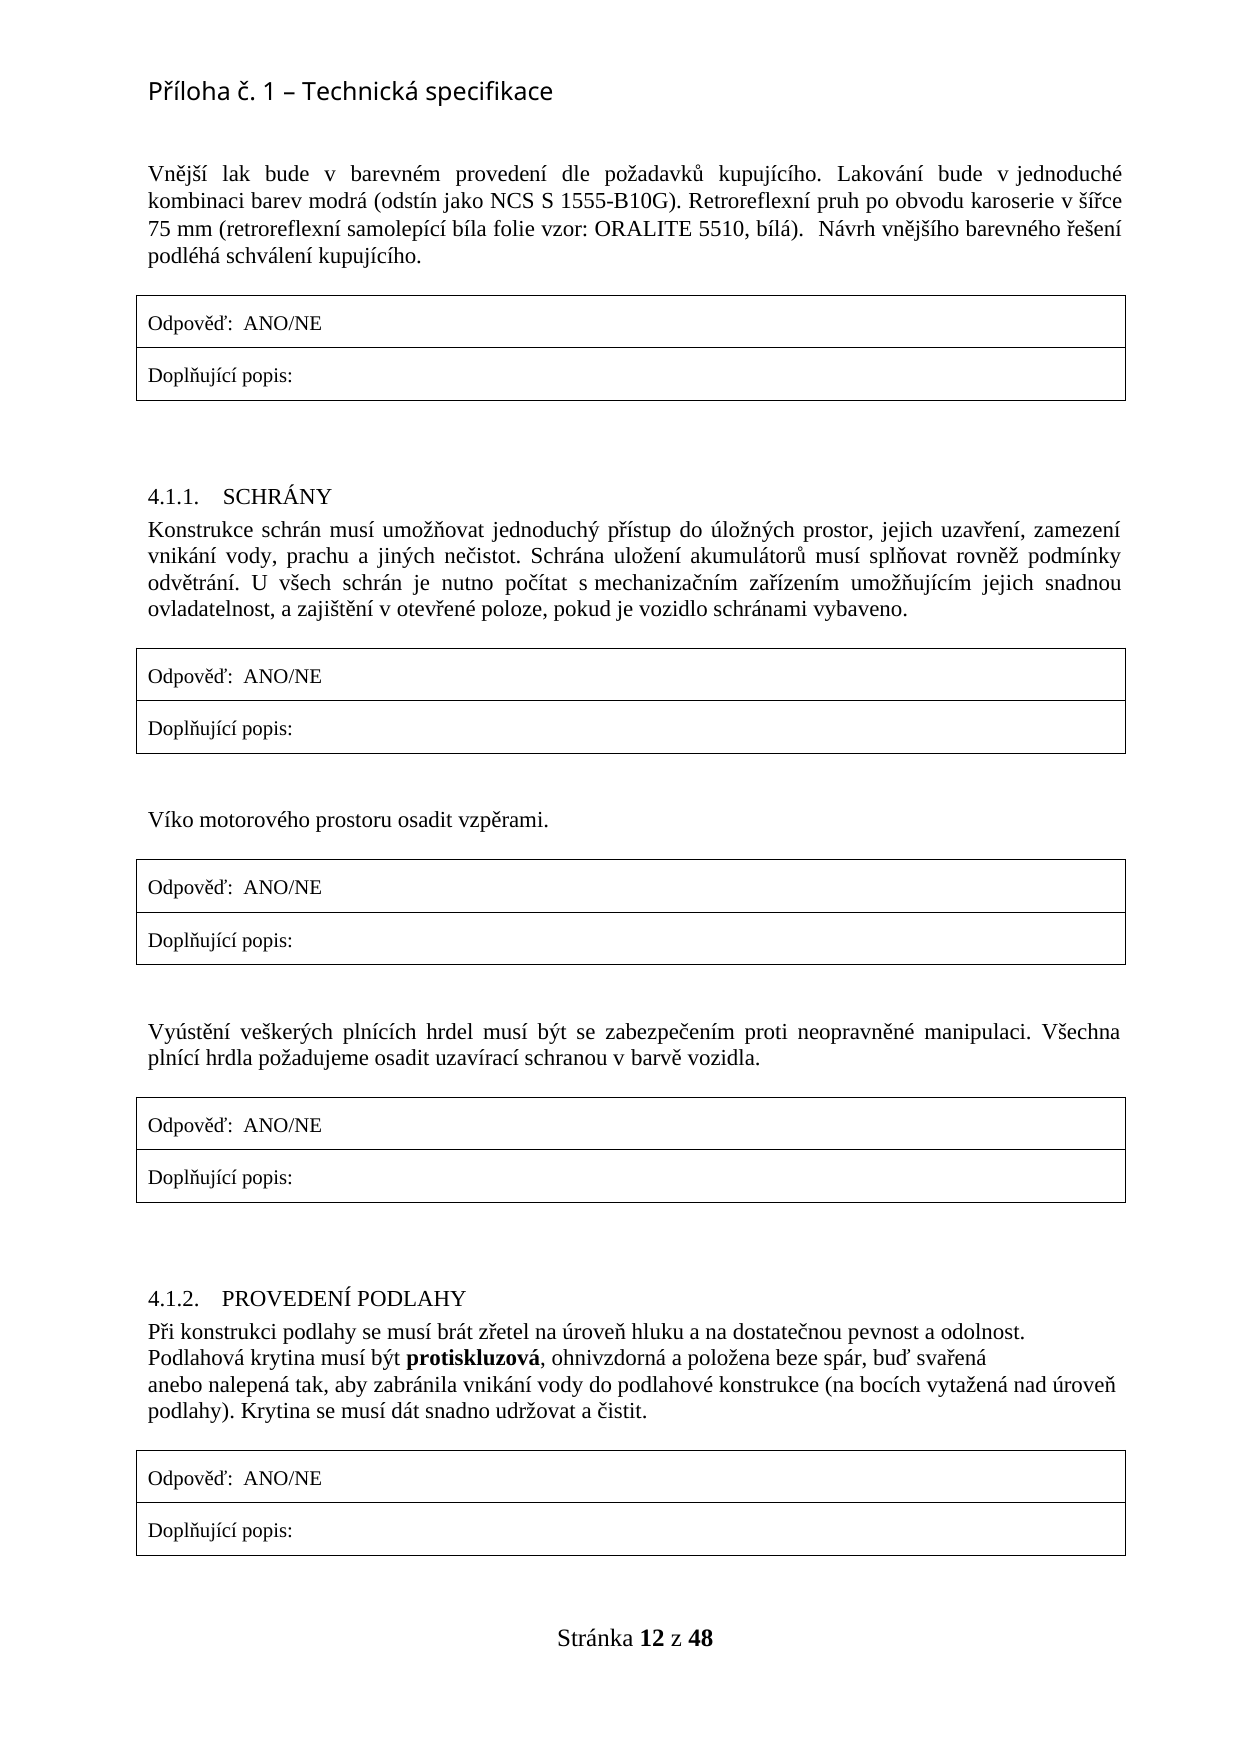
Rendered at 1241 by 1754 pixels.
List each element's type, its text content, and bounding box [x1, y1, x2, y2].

text Vyústění veškerých plnících hrdel musí být se zabezpečením proti neopravněné manipulaci. Všechna plnící hrdla požadujeme osadit uzavírací schranou v barvě vozidla. [148, 1018, 1122, 1071]
table_header Odpověď: ANO/NE [137, 649, 1125, 700]
subtitle Provedení podlahy [148, 1285, 1122, 1312]
table_header Odpověď: ANO/NE [137, 1098, 1125, 1149]
table_cell Doplňující popis: [137, 1150, 1125, 1202]
table_header Odpověď: ANO/NE [137, 296, 1125, 347]
subtitle Schrány [148, 483, 1122, 509]
table_cell Doplňující popis: [137, 1503, 1125, 1555]
table_cell Doplňující popis: [137, 348, 1125, 400]
text Při konstrukci podlahy se musí brát zřetel na úroveň hluku a na dostatečnou pevnost a odolnost. Podlahová krytina musí být protiskluzová, ohnivzdorná a položena beze spár, buď svařená anebo nalepená tak, aby zabránila vnikání vody do podlahové konstrukce (na bocích vytažená nad úroveň podlahy). Krytina se musí dát snadno udržovat a čistit. [148, 1318, 1122, 1423]
table_header Odpověď: ANO/NE [137, 1451, 1125, 1502]
text Víko motorového prostoru osadit vzpěrami. [148, 806, 1122, 833]
table_cell Doplňující popis: [137, 701, 1125, 753]
table_header Odpověď: ANO/NE [137, 860, 1125, 912]
table_cell Doplňující popis: [137, 913, 1125, 964]
text Konstrukce schrán musí umožňovat jednoduchý přístup do úložných prostor, jejich uzavření, zamezení vnikání vody, prachu a jiných nečistot. Schrána uložení akumulátorů musí splňovat rovněž podmínky odvětrání. U všech schrán je nutno počítat s mechanizačním zařízením umožňujícím jejich snadnou ovladatelnost, a zajištění v otevřené poloze, pokud je vozidlo schránami vybaveno. [148, 516, 1122, 621]
text Vnější lak bude v barevném provedení dle požadavků kupujícího. Lakování bude v jednoduché kombinaci barev modrá (odstín jako NCS S 1555-B10G). Retroreflexní pruh po obvodu karoserie v šířce 75 mm (retroreflexní samolepící bíla folie vzor: ORALITE 5510, bílá). Návrh vnějšího barevného řešení podléhá schválení kupujícího. [148, 161, 1122, 268]
